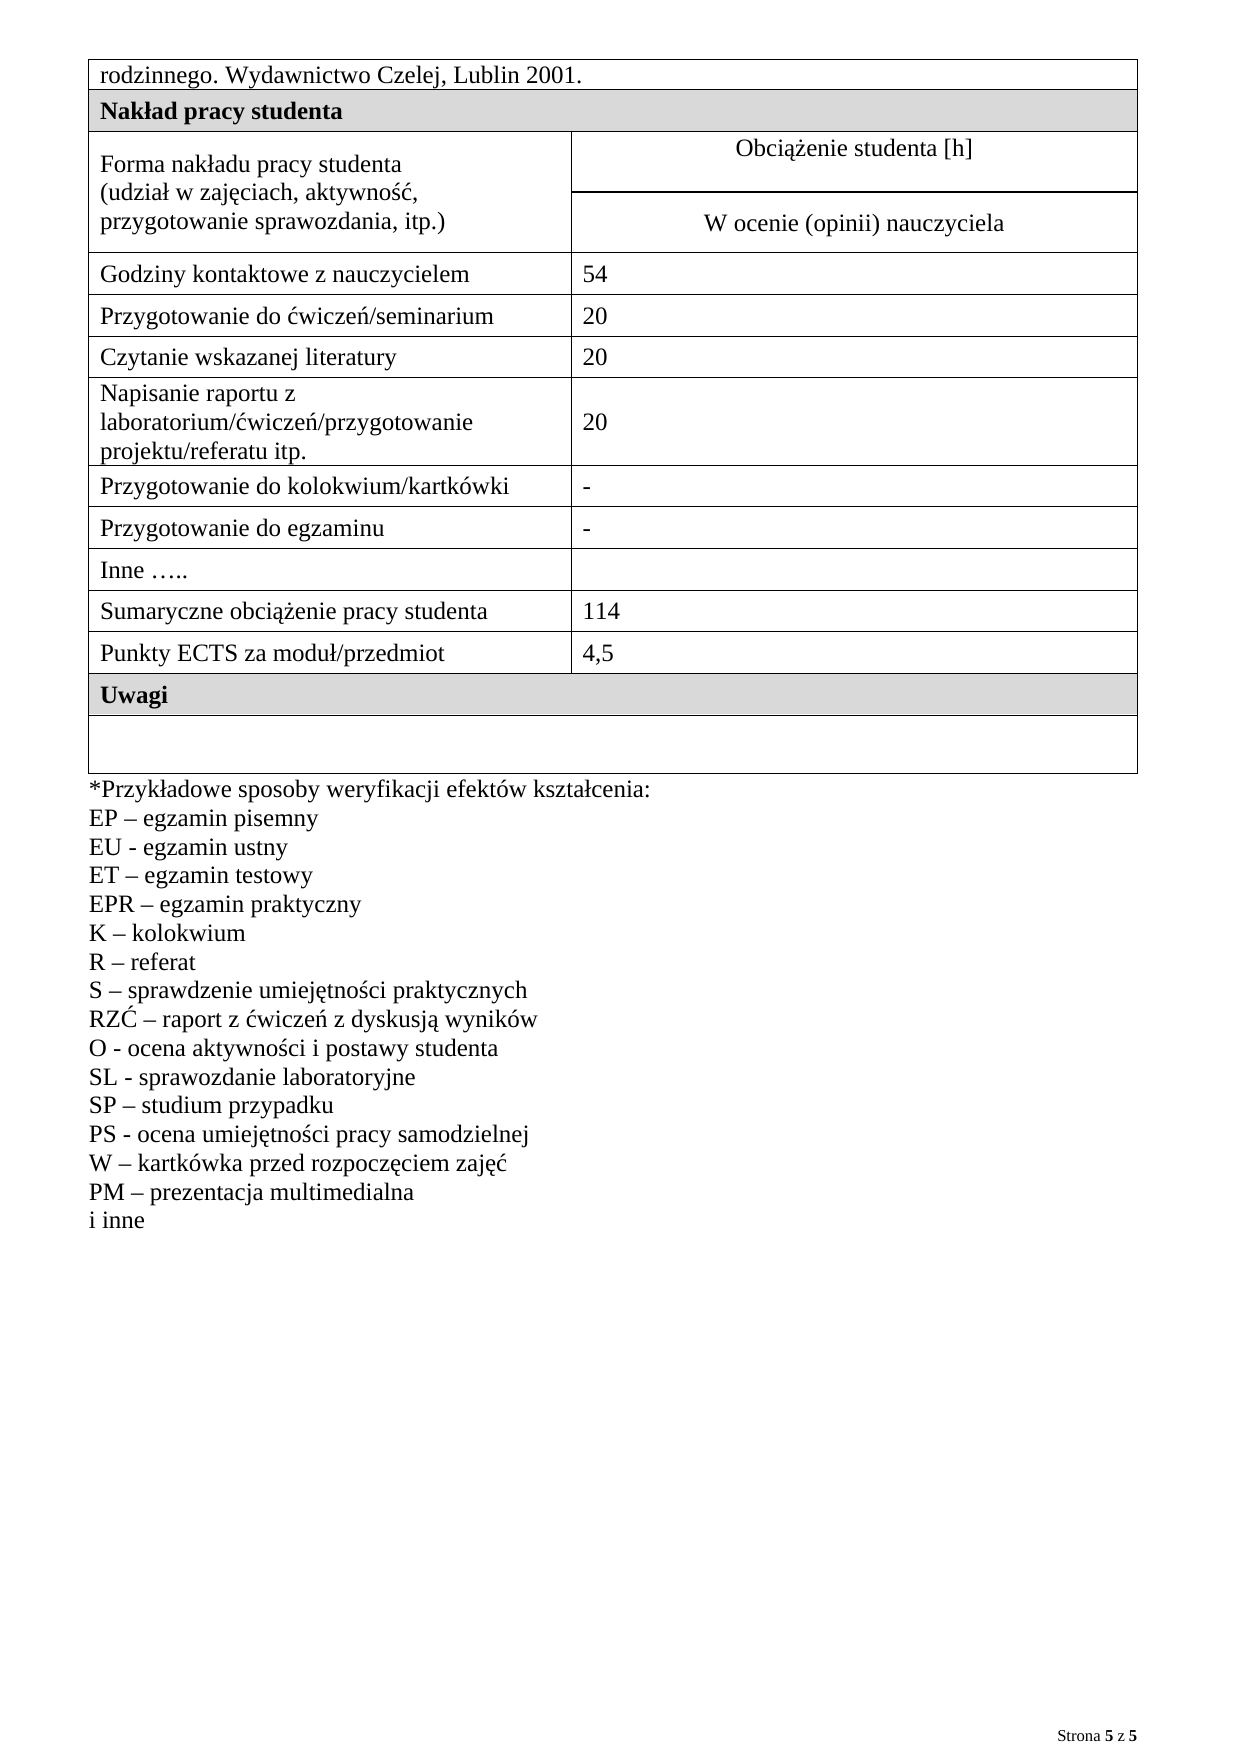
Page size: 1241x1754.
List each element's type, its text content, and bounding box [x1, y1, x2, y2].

text EU - egzamin ustny [89, 832, 1137, 860]
text O - ocena aktywności i postawy studenta [89, 1033, 1137, 1062]
table_cell 20 [572, 295, 1137, 336]
text R – referat [89, 947, 1137, 975]
table_cell Godziny kontaktowe z nauczycielem [89, 253, 571, 294]
text S – sprawdzenie umiejętności praktycznych [89, 975, 1137, 1004]
table_cell Przygotowanie do egzaminu [89, 507, 571, 548]
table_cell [89, 60, 1137, 89]
text K – kolokwium [89, 918, 1137, 947]
text EP – egzamin pisemny [89, 803, 1137, 832]
text *Przykładowe sposoby weryfikacji efektów kształcenia: [89, 774, 1137, 803]
table_cell Sumaryczne obciążenie pracy studenta [89, 591, 571, 631]
text PM – prezentacja multimedialna [89, 1177, 1137, 1205]
table_cell Inne ….. [89, 549, 571, 589]
table_cell Napisanie raportu z laboratorium/ćwiczeń/przygotowanie projektu/referatu itp. [89, 378, 571, 464]
table_cell Czytanie wskazanej literatury [89, 337, 571, 377]
table_cell Punkty ECTS za moduł/przedmiot [89, 632, 571, 673]
table_cell Przygotowanie do ćwiczeń/seminarium [89, 295, 571, 336]
table_cell 20 [572, 337, 1137, 377]
text EPR – egzamin praktyczny [89, 889, 1137, 918]
table_cell Przygotowanie do kolokwium/kartkówki [89, 466, 571, 506]
table_cell Uwagi [89, 674, 1137, 714]
table_cell - [572, 507, 1137, 548]
table_cell [572, 549, 1137, 589]
text SP – studium przypadku [89, 1090, 1137, 1119]
table_cell Forma nakładu pracy studenta (udział w zajęciach, aktywność, przygotowanie sprawozdania, itp.) [89, 132, 571, 252]
text PS - ocena umiejętności pracy samodzielnej [89, 1119, 1137, 1148]
text SL - sprawozdanie laboratoryjne [89, 1062, 1137, 1090]
text ET – egzamin testowy [89, 860, 1137, 889]
text W – kartkówka przed rozpoczęciem zajęć [89, 1148, 1137, 1177]
table_cell W ocenie (opinii) nauczyciela [572, 193, 1137, 252]
text i inne [89, 1205, 1137, 1234]
table_cell Nakład pracy studenta [89, 90, 1137, 131]
table_cell 54 [572, 253, 1137, 294]
table_cell 4,5 [572, 632, 1137, 673]
table_cell 114 [572, 591, 1137, 631]
table_cell 20 [572, 378, 1137, 464]
table_cell - [572, 466, 1137, 506]
table_cell Obciążenie studenta [h] [572, 132, 1137, 191]
text RZĆ – raport z ćwiczeń z dyskusją wyników [89, 1004, 1137, 1033]
table_cell [89, 716, 1137, 773]
